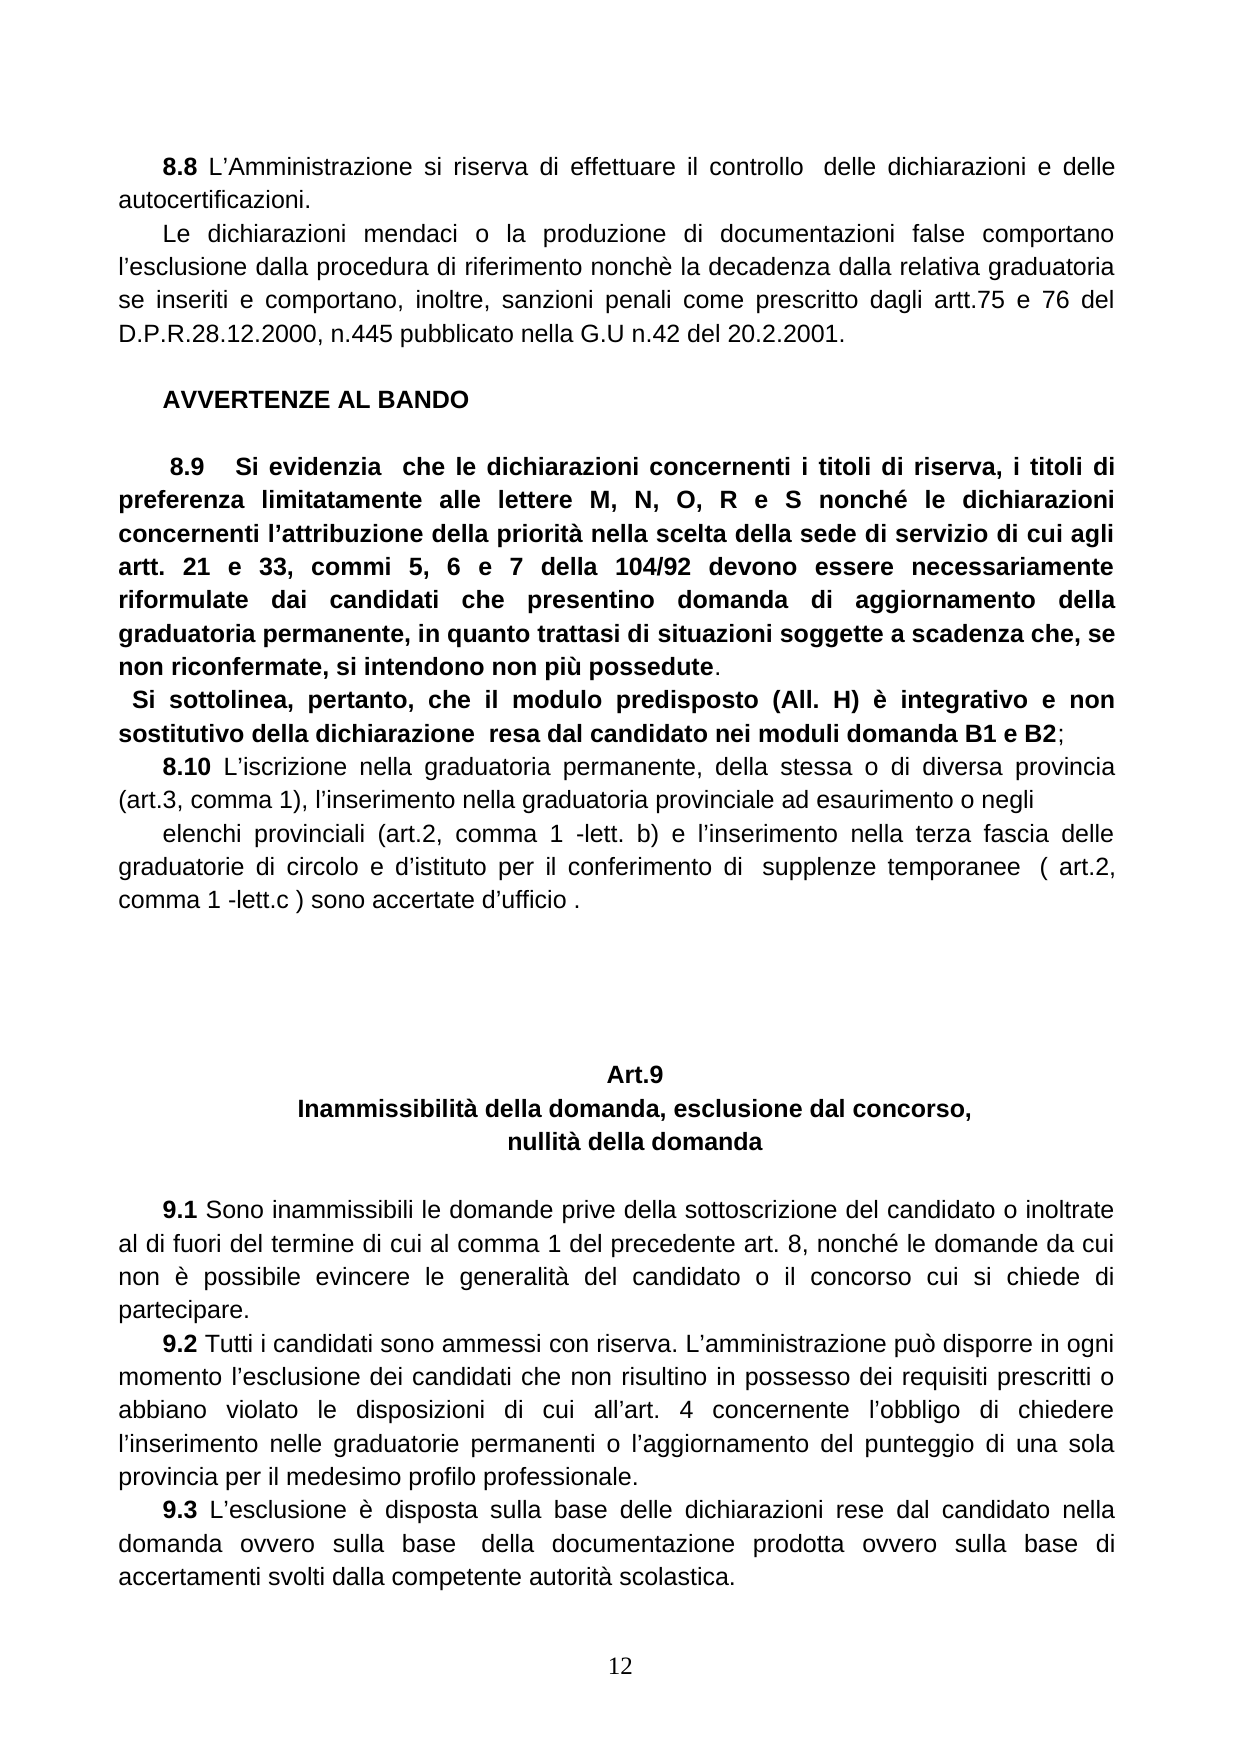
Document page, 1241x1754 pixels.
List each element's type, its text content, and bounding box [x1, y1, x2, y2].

text elenchi provinciali (art.2, comma 1 -lett. b) e l’inserimento nella terza fascia delle graduatorie di circolo e d’istituto per il conferimento di supplenze temporanee ( art.2, comma 1 -lett.c ) sono accertate d’ufficio . [118, 814, 1116, 914]
text 9.1 Sono inammissibili le domande prive della sottoscrizione del candidato o inoltrate al di fuori del termine di cui al comma 1 del precedente art. 8, nonché le domande da cui non è possibile evincere le generalità del candidato o il concorso cui si chiede di partecipare. [118, 1191, 1116, 1324]
list Si sottolinea, pertanto, che il modulo predisposto (All. H) è integrativo e non sostitutivo della dichiarazione resa dal candidato nei moduli domanda B1 e B2; [118, 681, 1116, 748]
text AVVERTENZE AL BANDO [118, 381, 1116, 414]
text Le dichiarazioni mendaci o la produzione di documentazioni false comportano l’esclusione dalla procedura di riferimento nonchè la decadenza dalla relativa graduatoria se inseriti e comportano, inoltre, sanzioni penali come prescritto dagli artt.75 e 76 del D.P.R.28.12.2000, n.445 pubblicato nella G.U n.42 del 20.2.2001. [118, 214, 1116, 348]
text 9.2 Tutti i candidati sono ammessi con riserva. L’amministrazione può disporre in ogni momento l’esclusione dei candidati che non risultino in possesso dei requisiti prescritti o abbiano violato le disposizioni di cui all’art. 4 concernente l’obbligo di chiedere l’inserimento nelle graduatorie permanenti o l’aggiornamento del punteggio di una sola provincia per il medesimo profilo professionale. [118, 1324, 1116, 1491]
text 8.8 L’Amministrazione si riserva di effettuare il controllo delle dichiarazioni e delle autocertificazioni. [118, 148, 1116, 214]
text 9.3 L’esclusione è disposta sulla base delle dichiarazioni rese dal candidato nella domanda ovvero sulla base della documentazione prodotta ovvero sulla base di accertamenti svolti dalla competente autorità scolastica. [118, 1491, 1116, 1591]
list 8.9 Si evidenzia che le dichiarazioni concernenti i titoli di riserva, i titoli di preferenza limitatamente alle lettere M, N, O, R e S nonché le dichiarazioni concernenti l’attribuzione della priorità nella scelta della sede di servizio di cui agli artt. 21 e 33, commi 5, 6 e 7 della 104/92 devono essere necessariamente riformulate dai candidati che presentino domanda di aggiornamento della graduatoria permanente, in quanto trattasi di situazioni soggette a scadenza che, se non riconfermate, si intendono non più possedute. [118, 448, 1116, 681]
text Art.9 Inammissibilità della domanda, esclusione dal concorso, nullità della domanda [148, 1056, 1122, 1156]
text 8.10 L’iscrizione nella graduatoria permanente, della stessa o di diversa provincia (art.3, comma 1), l’inserimento nella graduatoria provinciale ad esaurimento o negli [118, 748, 1116, 814]
